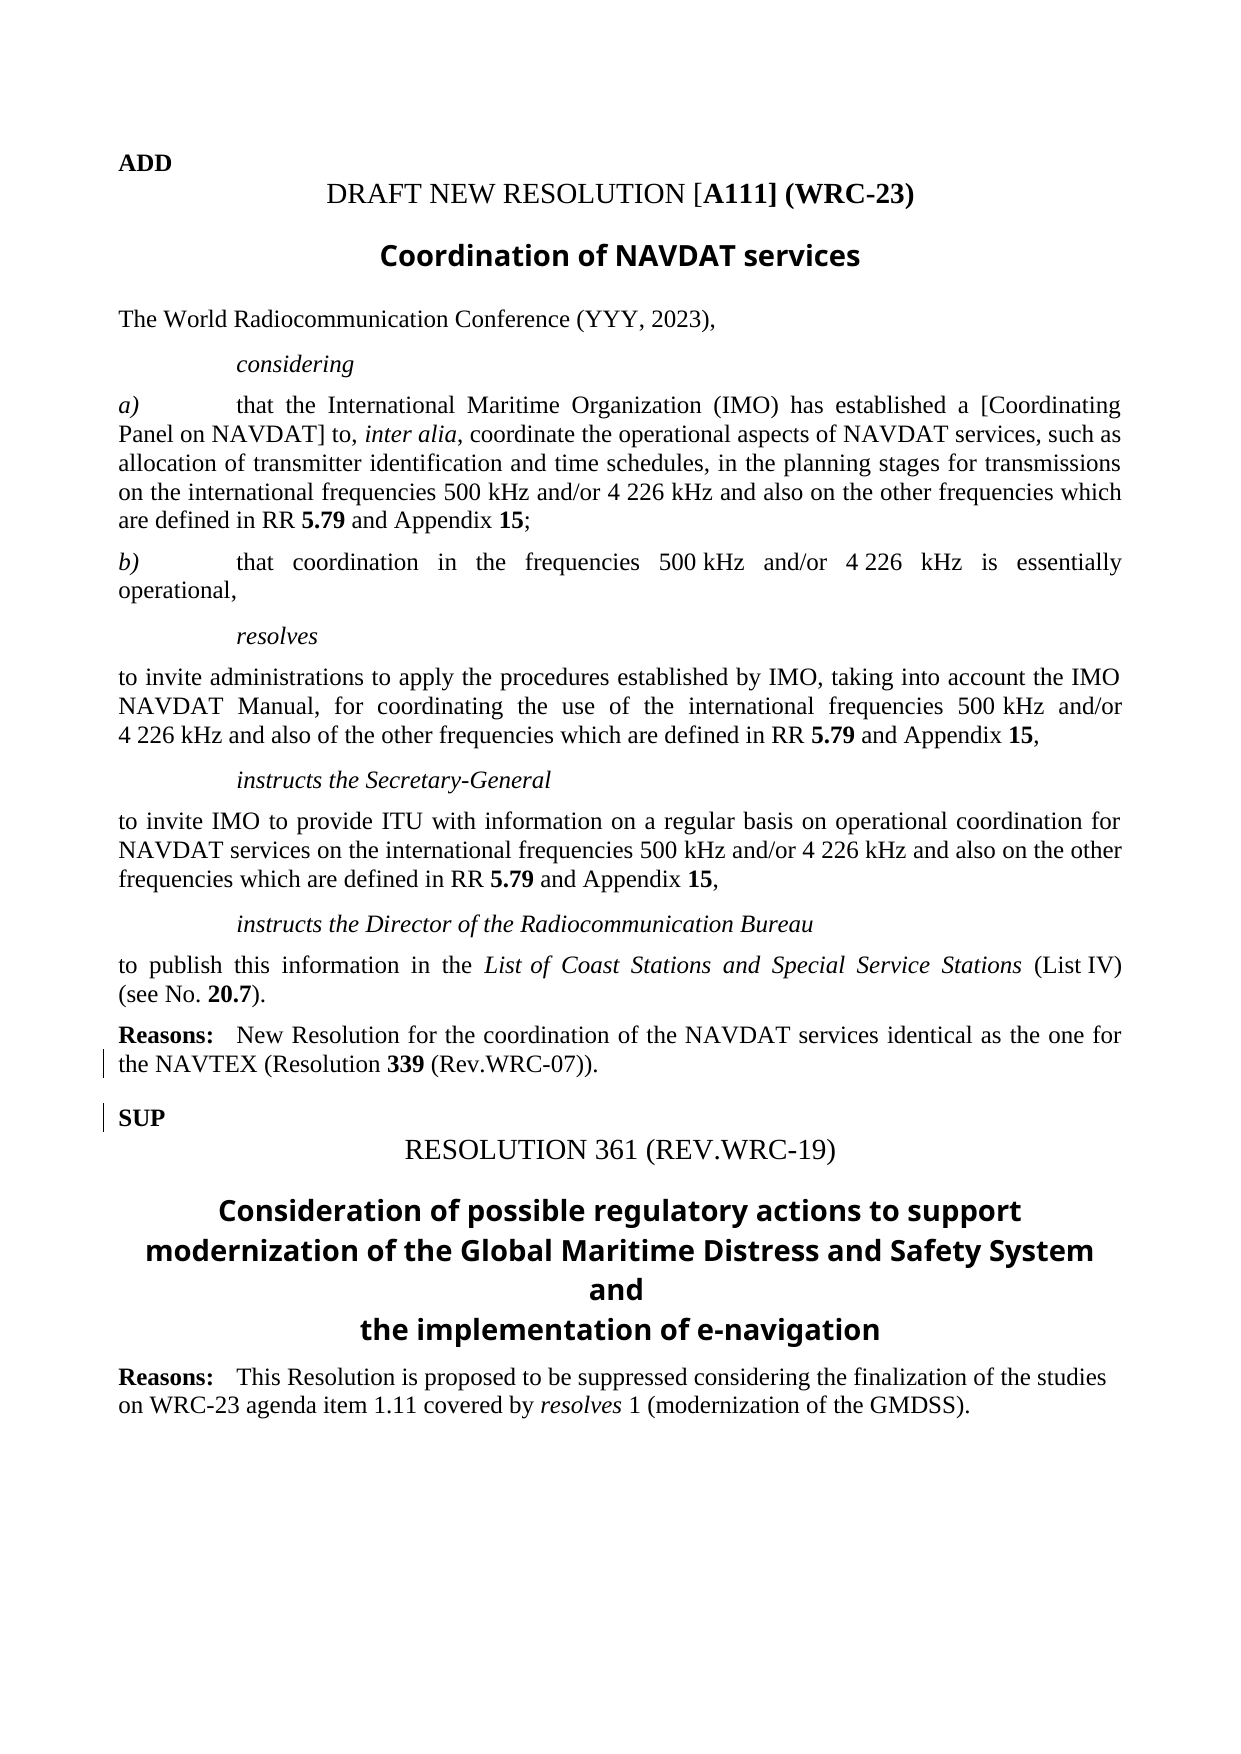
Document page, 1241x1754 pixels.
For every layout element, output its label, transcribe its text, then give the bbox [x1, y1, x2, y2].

text resolves [236, 621, 1122, 650]
text instructs the Director of the Radiocommunication Bureau [236, 909, 1122, 938]
text Reasons: This Resolution is proposed to be suppressed considering the finalization of the studies on WRC-23 agenda item 1.11 covered by resolves 1 (modernization of the GMDSS). [118, 1362, 1122, 1419]
text to invite administrations to apply the procedures established by IMO, taking into account the IMO NAVDAT Manual, for coordinating the use of the international frequencies 500 kHz and/or 4 226 kHz and also of the other frequencies which are defined in RR 5.79 and Appendix 15, [118, 662, 1122, 748]
text SUP [118, 1103, 1122, 1132]
text instructs the Secretary-General [236, 765, 1122, 794]
text DRAFT NEW RESOLUTION [A111] (WRC-23) [118, 176, 1122, 210]
text Reasons: New Resolution for the coordination of the NAVDAT services identical as the one for the NAVTEX (Resolution 339 (Rev.WRC-07)). [118, 1021, 1122, 1078]
title Coordination of NAVDAT services [118, 235, 1122, 275]
text b) that coordination in the frequencies 500 kHz and/or 4 226 kHz is essentially operational, [118, 547, 1122, 604]
text to invite IMO to provide ITU with information on a regular basis on operational coordination for NAVDAT services on the international frequencies 500 kHz and/or 4 226 kHz and also on the other frequencies which are defined in RR 5.79 and Appendix 15, [118, 806, 1122, 893]
title The World Radiocommunication Conference (YYY, 2023), [118, 304, 1122, 333]
text RESOLUTION 361 (REV.WRC-19) [118, 1132, 1122, 1165]
text a) that the International Maritime Organization (IMO) has established a [Coordinating Panel on NAVDAT] to, inter alia, coordinate the operational aspects of NAVDAT services, such as allocation of transmitter identification and time schedules, in the planning stages for transmissions on the international frequencies 500 kHz and/or 4 226 kHz and also on the other frequencies which are defined in RR 5.79 and Appendix 15; [118, 391, 1122, 534]
text considering [236, 349, 1122, 378]
text to publish this information in the List of Coast Stations and Special Service Stations (List IV) (see No. 20.7). [118, 951, 1122, 1008]
text ADD [118, 148, 1122, 176]
